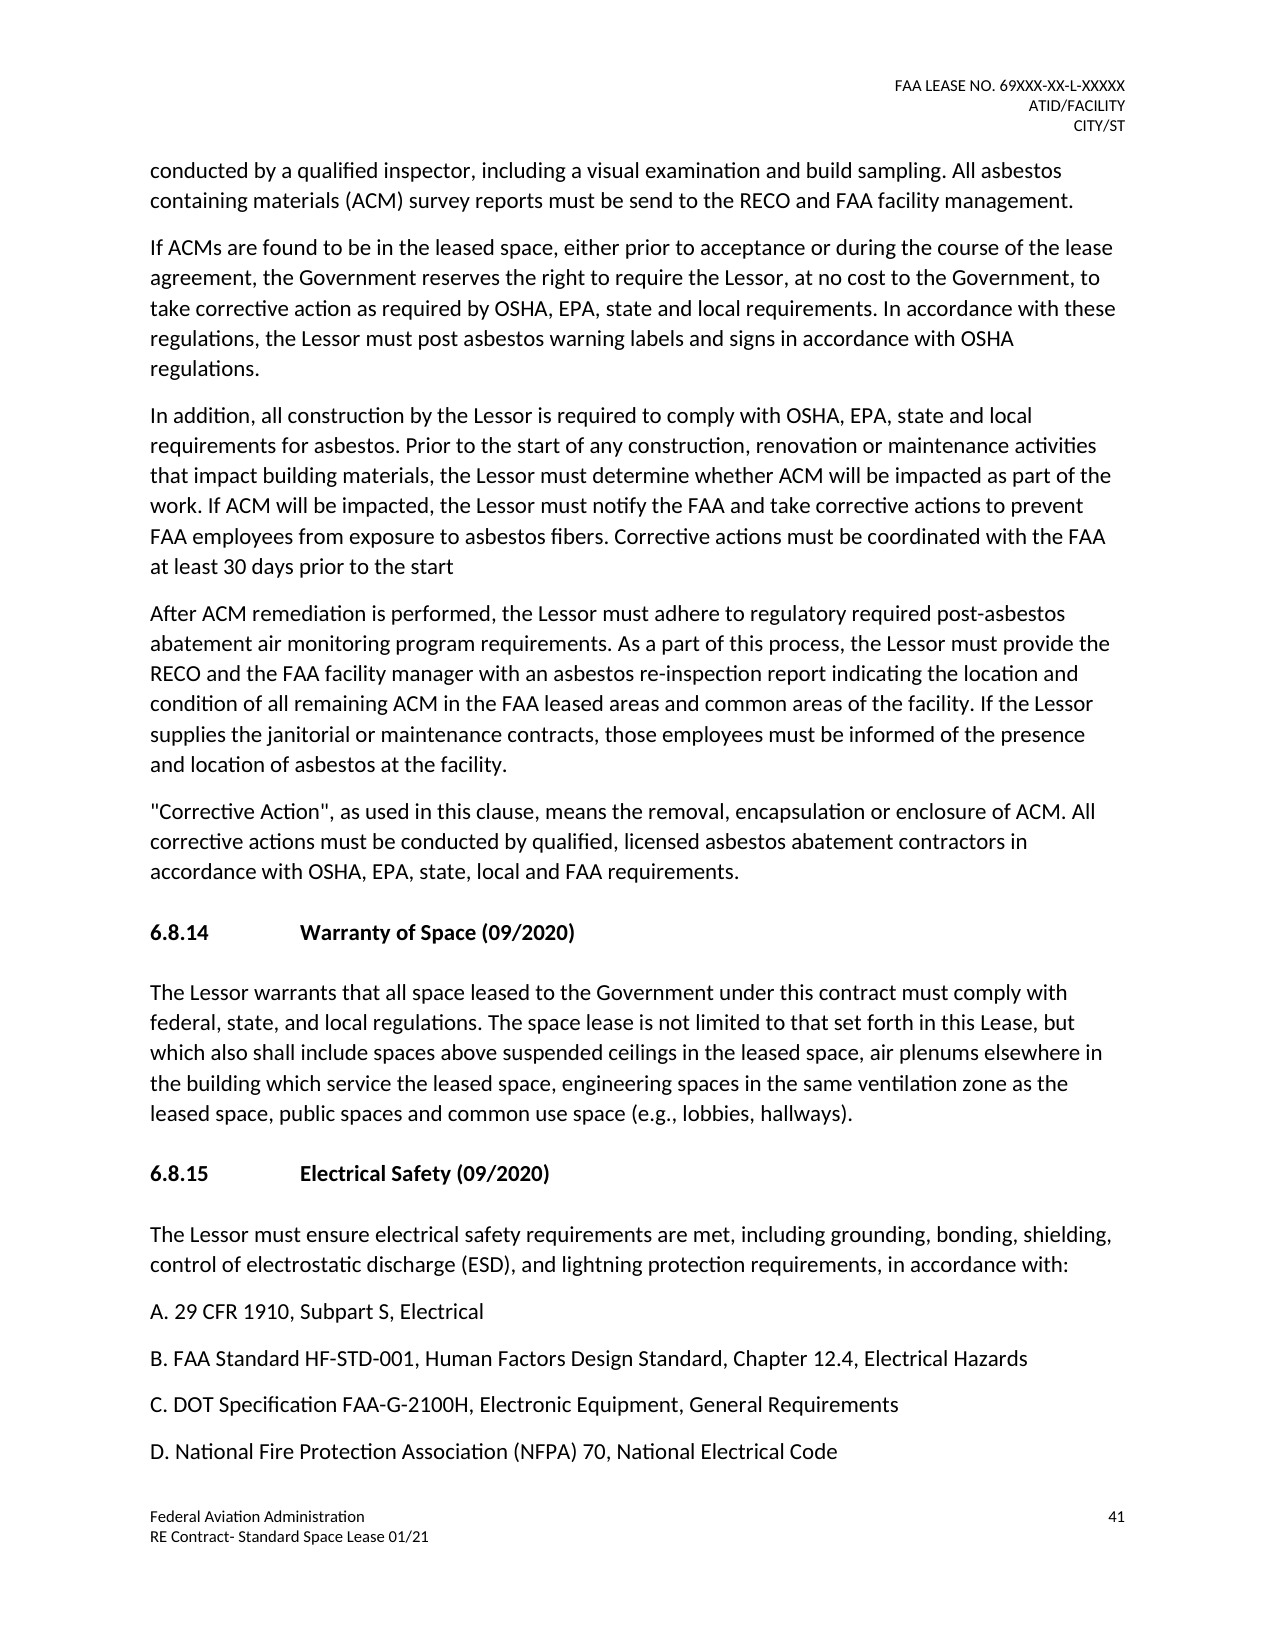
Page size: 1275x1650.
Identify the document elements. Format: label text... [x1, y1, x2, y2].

text A. 29 CFR 1910, Subpart S, Electrical [150, 1297, 1125, 1325]
text After ACM remediation is performed, the Lessor must adhere to regulatory required post-asbestos abatement air monitoring program requirements. As a part of this process, the Lessor must provide the RECO and the FAA facility manager with an asbestos re-inspection report indicating the location and condition of all remaining ACM in the FAA leased areas and common areas of the facility. If the Lessor supplies the janitorial or maintenance contracts, those employees must be informed of the presence and location of asbestos at the facility. [150, 599, 1125, 778]
text C. DOT Specification FAA-G-2100H, Electronic Equipment, General Requirements [150, 1391, 1125, 1419]
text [150, 156, 1125, 214]
text In addition, all construction by the Lessor is required to comply with OSHA, EPA, state and local requirements for asbestos. Prior to the start of any construction, renovation or maintenance activities that impact building materials, the Lessor must determine whether ACM will be impacted as part of the work. If ACM will be impacted, the Lessor must notify the FAA and take corrective actions to prevent FAA employees from exposure to asbestos fibers. Corrective actions must be coordinated with the FAA at least 30 days prior to the start [150, 401, 1125, 580]
text B. FAA Standard HF-STD-001, Human Factors Design Standard, Chapter 12.4, Electrical Hazards [150, 1344, 1125, 1372]
text If ACMs are found to be in the leased space, either prior to acceptance or during the course of the lease agreement, the Government reserves the right to require the Lessor, at no cost to the Government, to take corrective action as required by OSHA, EPA, state and local requirements. In accordance with these regulations, the Lessor must post asbestos warning labels and signs in accordance with OSHA regulations. [150, 233, 1125, 382]
text "Corrective Action", as used in this clause, means the removal, encapsulation or enclosure of ACM. All corrective actions must be conducted by qualified, licensed asbestos abatement contractors in accordance with OSHA, EPA, state, local and FAA requirements. 6.8.14 Warranty of Space (09/2020) This clause is required in all standard space leases and required when applicable for Antenna and Equipment Space within a building. The Lessor warrants that all space leased to the Government under this contract must comply with federal, state, and local regulations. The space lease is not limited to that set forth in this Lease, but which also shall include spaces above suspended ceilings in the leased space, air plenums elsewhere in the building which service the leased space, engineering spaces in the same ventilation zone as the leased space, public spaces and common use space (e.g., lobbies, hallways). 6.8.15 Electrical Safety (09/2020) This clause is required in all standard space leases. Changes must be approved by Service Area ATO EOSH or ROSHER for non-ATO. The Lessor must ensure electrical safety requirements are met, including grounding, bonding, shielding, control of electrostatic discharge (ESD), and lightning protection requirements, in accordance with: [150, 797, 1125, 1278]
text D. National Fire Protection Association (NFPA) 70, National Electrical Code [150, 1437, 1125, 1466]
